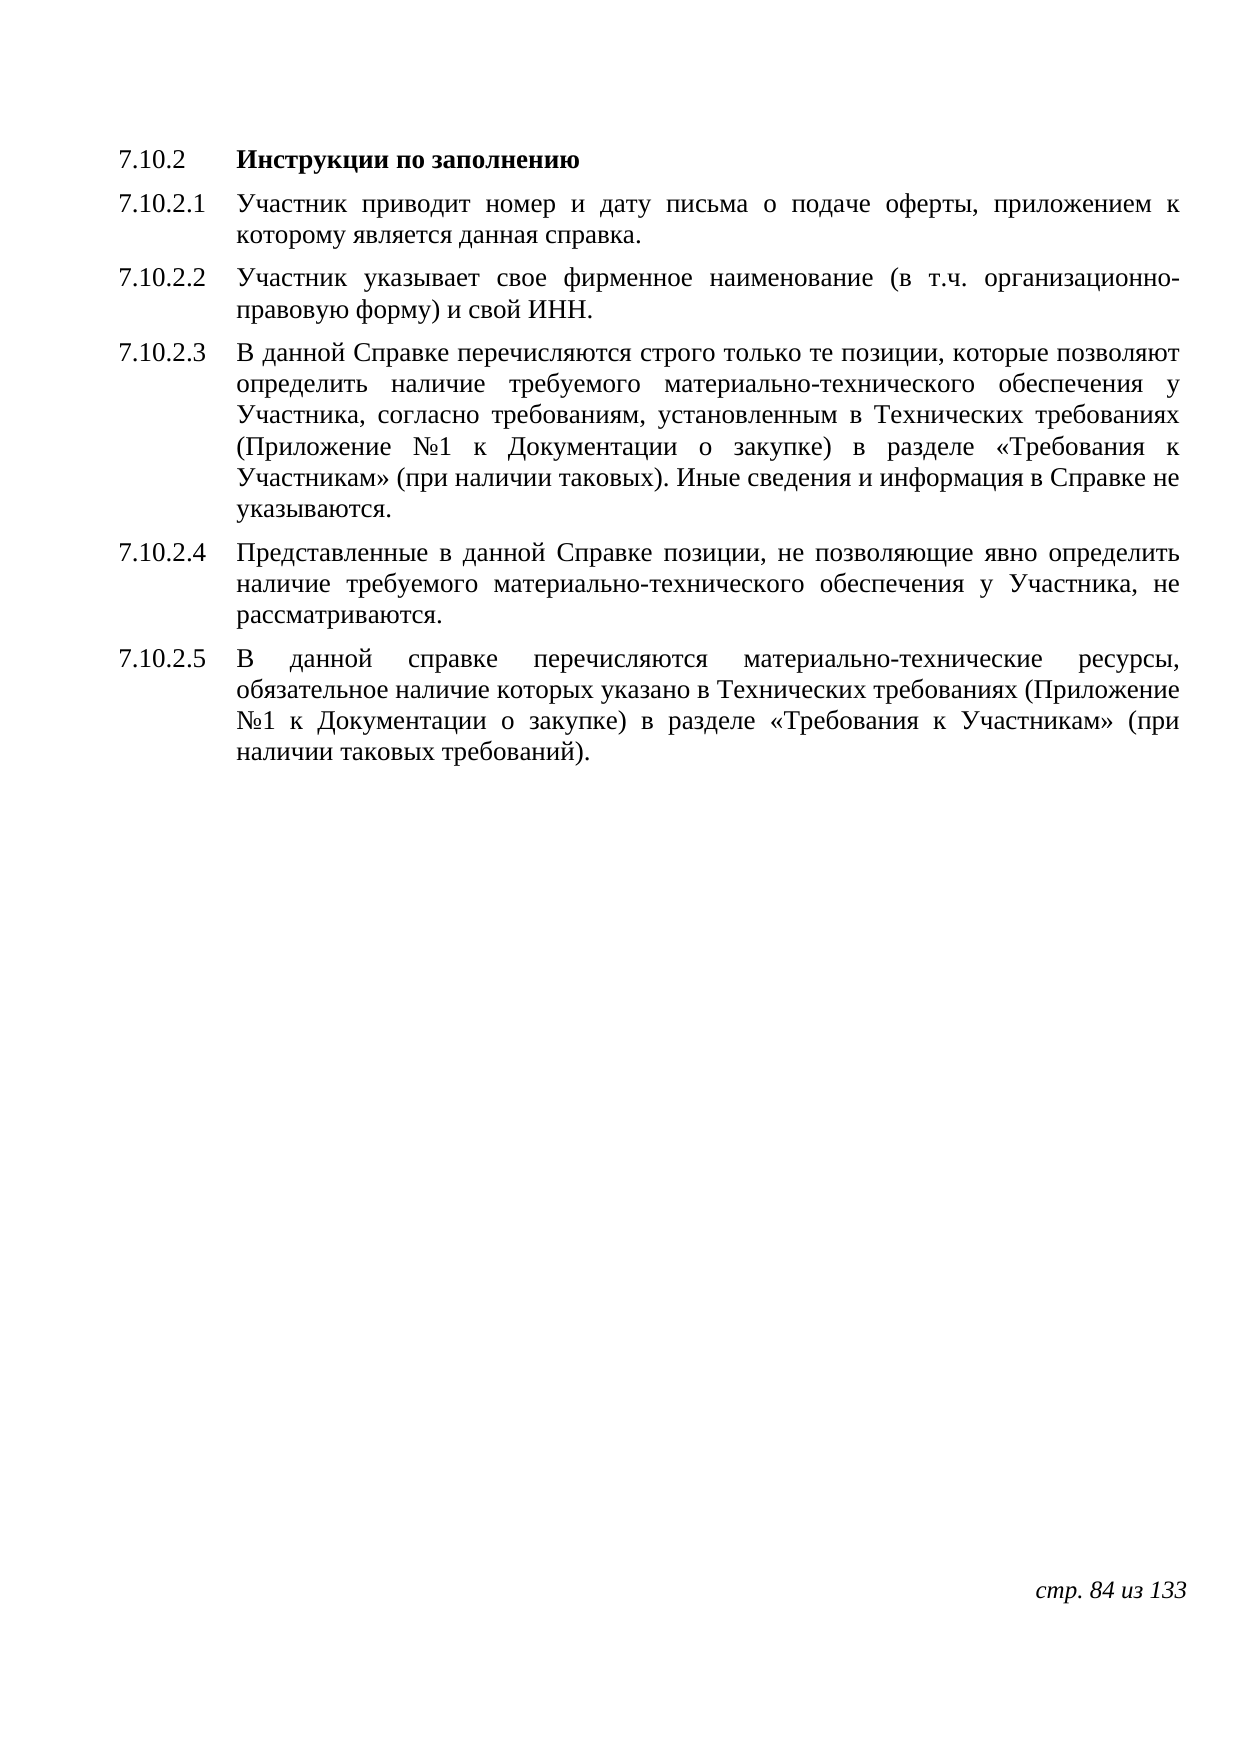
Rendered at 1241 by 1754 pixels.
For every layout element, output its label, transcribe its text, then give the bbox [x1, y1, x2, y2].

text Инструкции по заполнению [118, 143, 1181, 174]
text Представленные в данной Справке позиции, не позволяющие явно определить наличие требуемого материально-технического обеспечения у Участника, не рассматриваются. [118, 536, 1181, 629]
text В данной справке перечисляются материально-технические ресурсы, обязательное наличие которых указано в Технических требованиях (Приложение №1 к Документации о закупке) в разделе «Требования к Участникам» (при наличии таковых требований). [118, 642, 1181, 766]
text В данной Справке перечисляются строго только те позиции, которые позволяют определить наличие требуемого материально-технического обеспечения у Участника, согласно требованиям, установленным в Технических требованиях (Приложение №1 к Документации о закупке) в разделе «Требования к Участникам» (при наличии таковых). Иные сведения и информация в Справке не указываются. [118, 336, 1181, 523]
text Участник приводит номер и дату письма о подаче оферты, приложением к которому является данная справка. [118, 187, 1181, 249]
text Участник указывает свое фирменное наименование (в т.ч. организационно-правовую форму) и свой ИНН. [118, 262, 1181, 324]
